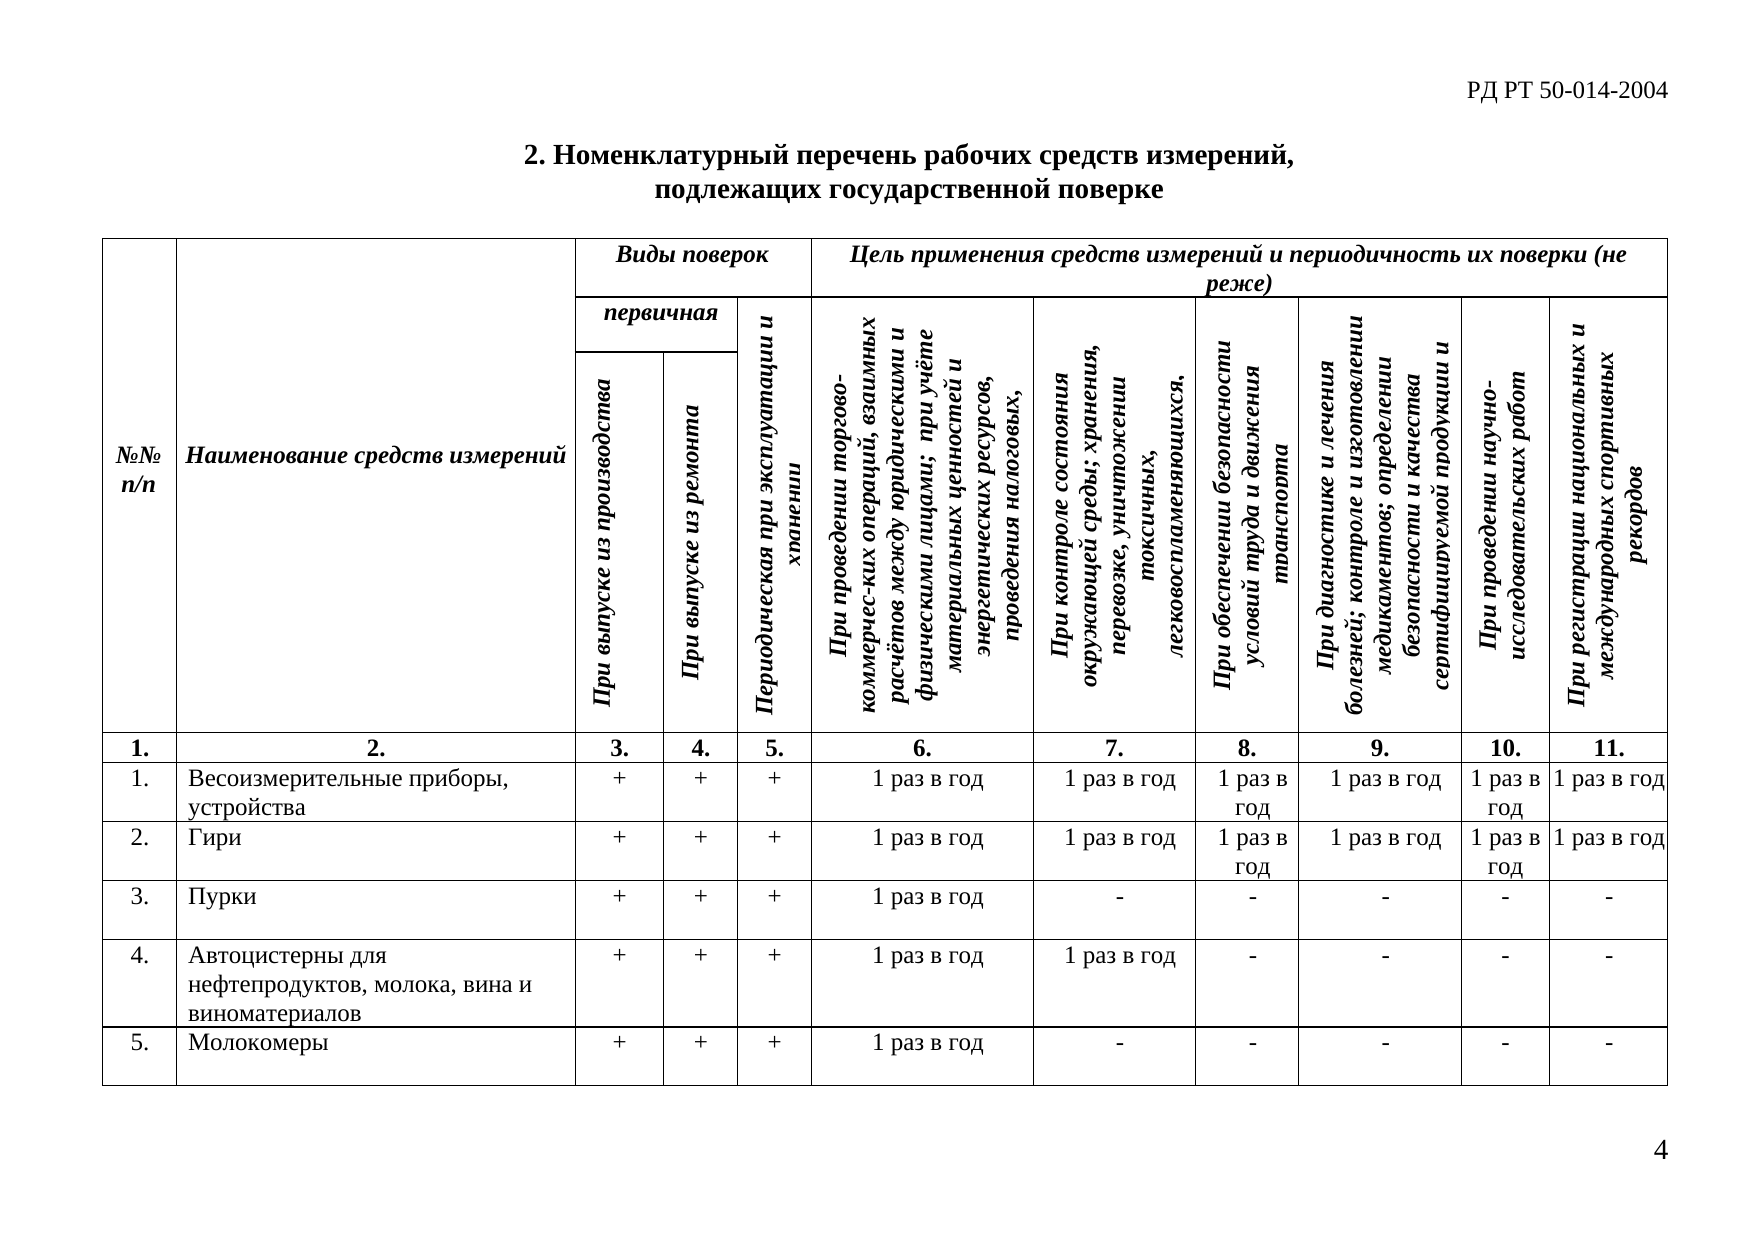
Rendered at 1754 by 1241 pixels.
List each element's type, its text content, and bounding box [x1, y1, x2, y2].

table_cell При выпуске из производства [576, 353, 663, 732]
table_cell + [664, 822, 737, 880]
table_cell + [576, 881, 663, 939]
table_cell + [664, 940, 737, 1026]
table_cell 1 раз в год [1196, 822, 1298, 880]
table_cell 1 раз в год [1196, 763, 1298, 821]
table_cell - [1034, 881, 1195, 939]
table_cell + [576, 822, 663, 880]
table_cell Пурки [177, 881, 575, 939]
table_cell первичная [576, 298, 737, 351]
table_cell + [738, 1028, 811, 1085]
table_cell 1 раз в год [812, 1028, 1033, 1085]
table_cell 1. [103, 733, 176, 762]
table_cell 3. [103, 881, 176, 939]
table_cell При выпуске из ремонта [664, 353, 737, 732]
table_cell 3. [576, 733, 663, 762]
table_cell 5. [103, 1028, 176, 1085]
table_cell + [738, 822, 811, 880]
table_cell 1 раз в год [812, 881, 1033, 939]
table_cell При контроле состояния окружающей среды; хранения, перевозке, уничтожении токсичных, легковоспламеняющихся, взрывчатых и радиоактивных веществ [1034, 298, 1195, 732]
table_cell 1 раз в год [812, 763, 1033, 821]
table_cell 5. [738, 733, 811, 762]
table_cell 2. [103, 822, 176, 880]
table_cell 11. [1550, 733, 1667, 762]
table_cell 1 раз в год [1034, 763, 1195, 821]
table_cell 1 раз в год [1550, 763, 1667, 821]
table_cell - [1196, 1028, 1298, 1085]
table_cell - [1299, 881, 1461, 939]
table_cell 8. [1196, 733, 1298, 762]
table_cell Автоцистерны для нефтепродуктов, молока, вина и виноматериалов [177, 940, 575, 1026]
table_cell + [738, 881, 811, 939]
table_cell 4. [664, 733, 737, 762]
table_cell При обеспечении безопасности условий труда и движения транспорта [1196, 298, 1298, 732]
table_cell 1 раз в год [1462, 763, 1549, 821]
table_cell 10. [1462, 733, 1549, 762]
table_cell - [1550, 940, 1667, 1026]
table_cell + [664, 881, 737, 939]
table_cell 1 раз в год [812, 822, 1033, 880]
table_cell 1. [103, 763, 176, 821]
table_cell 1 раз в год [1299, 822, 1461, 880]
table_cell При проведении научно-исследовательских работ [1462, 298, 1549, 732]
table_cell Молокомеры [177, 1028, 575, 1085]
table_cell + [664, 1028, 737, 1085]
table_cell + [664, 763, 737, 821]
table_cell 1 раз в год [1550, 822, 1667, 880]
table_cell Гири [177, 822, 575, 880]
table_header Наименование средств измерений [177, 239, 575, 732]
table_cell - [1299, 1028, 1461, 1085]
table_cell 7. [1034, 733, 1195, 762]
table_cell + [576, 763, 663, 821]
table_cell - [1462, 1028, 1549, 1085]
table_cell Весоизмерительные приборы, устройства [177, 763, 575, 821]
table_cell - [1462, 881, 1549, 939]
table_cell + [738, 940, 811, 1026]
table_header Виды поверок [576, 239, 811, 296]
table_cell 1 раз в год [1034, 822, 1195, 880]
table_cell - [1196, 940, 1298, 1026]
table_cell - [1196, 881, 1298, 939]
table_cell 4. [103, 940, 176, 1026]
table_cell + [738, 763, 811, 821]
table_cell + [576, 940, 663, 1026]
table_cell + [576, 1028, 663, 1085]
table_cell Периодическая при эксплуатации и хранении [738, 298, 811, 732]
table_cell - [1550, 881, 1667, 939]
table_cell 1 раз в год [1034, 940, 1195, 1026]
table_cell 6. [812, 733, 1033, 762]
table_cell - [1299, 940, 1461, 1026]
table_header Цель применения средств измерений и периодичность их поверки (не реже) [812, 239, 1667, 296]
table_cell При проведении торгово-коммерчес-ких операций, взаимных расчётов между юридическими и физическими лицами; при учёте материальных ценностей и энергетических ресурсов, проведения налоговых, таможенных, почтовых операций [812, 298, 1033, 732]
table_cell 9. [1299, 733, 1461, 762]
table_cell При диагностике и лечения болезней; контроле и изготовлении медикаментов; определении безопасности и качества сертифицируемой продукции и изготовлении продуктов питания [1299, 298, 1461, 732]
table_cell При регистрации национальных и международных спортивных рекордов [1550, 298, 1667, 732]
table_cell 1 раз в год [812, 940, 1033, 1026]
table_cell 1 раз в год [1462, 822, 1549, 880]
table_header №№ п/п [103, 239, 176, 732]
table_cell 1 раз в год [1299, 763, 1461, 821]
table_cell - [1550, 1028, 1667, 1085]
table_cell - [1462, 940, 1549, 1026]
table_cell 2. [177, 733, 575, 762]
table_cell - [1034, 1028, 1195, 1085]
text подлежащих государственной поверке [150, 171, 1668, 204]
text 2. Номенклатурный перечень рабочих средств измерений, [150, 137, 1668, 171]
